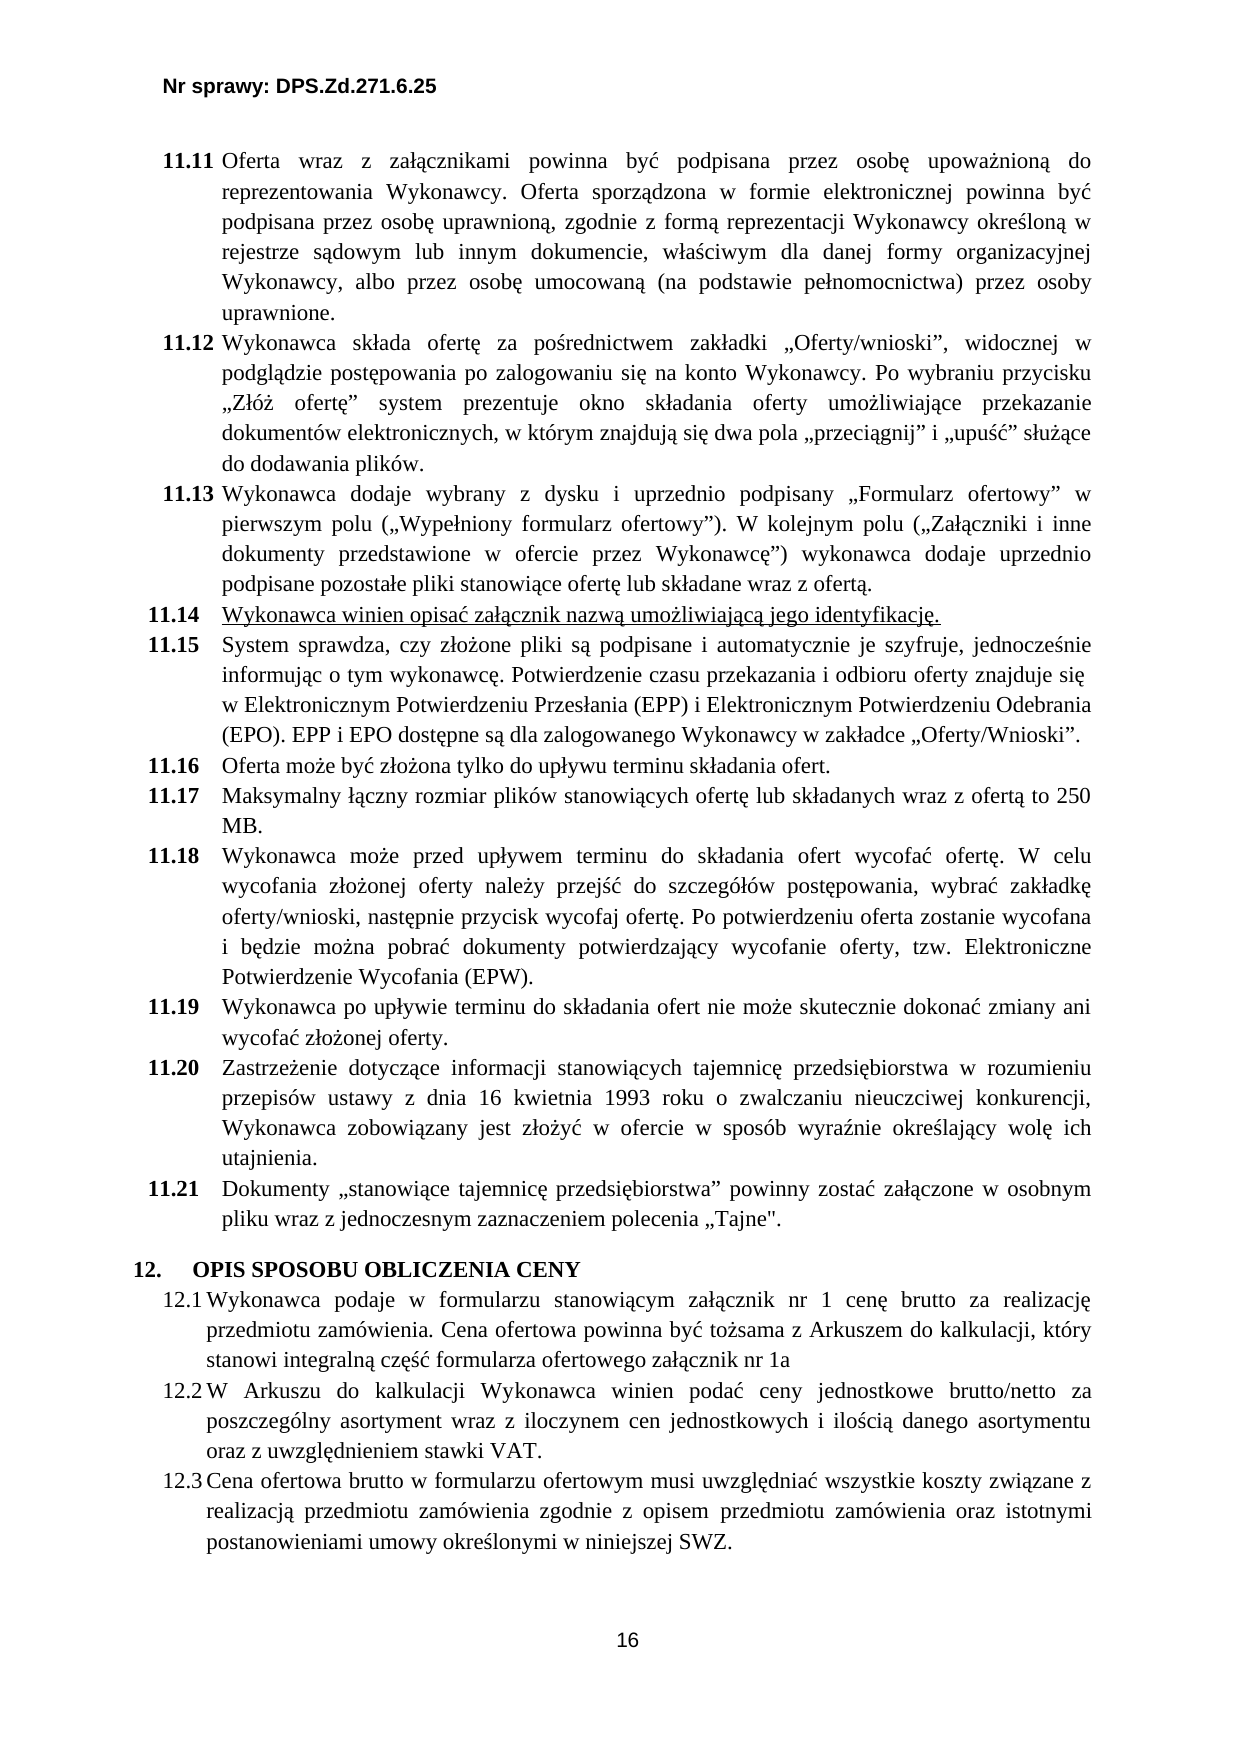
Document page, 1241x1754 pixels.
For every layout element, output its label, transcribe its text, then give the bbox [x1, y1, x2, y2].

list Oferta wraz z załącznikami powinna być podpisana przez osobę upoważnioną do reprezentowania Wykonawcy. Oferta sporządzona w formie elektronicznej powinna być podpisana przez osobę uprawnioną, zgodnie z formą reprezentacji Wykonawcy określoną w rejestrze sądowym lub innym dokumencie, właściwym dla danej formy organizacyjnej Wykonawcy, albo przez osobę umocowaną (na podstawie pełnomocnictwa) przez osoby uprawnione. [162, 148, 1093, 325]
list System sprawdza, czy złożone pliki są podpisane i automatycznie je szyfruje, jednocześnie informując o tym wykonawcę. Potwierdzenie czasu przekazania i odbioru oferty znajduje się w Elektronicznym Potwierdzeniu Przesłania (EPP) i Elektronicznym Potwierdzeniu Odebrania (EPO). EPP i EPO dostępne są dla zalogowanego Wykonawcy w zakładce „Oferty/Wnioski”. [148, 631, 1093, 748]
list Oferta może być złożona tylko do upływu terminu składania ofert. [148, 752, 1093, 778]
list Dokumenty „stanowiące tajemnicę przedsiębiorstwa” powinny zostać załączone w osobnym pliku wraz z jednoczesnym zaznaczeniem polecenia „Tajne". [148, 1175, 1093, 1231]
list Wykonawca może przed upływem terminu do składania ofert wycofać ofertę. W celu wycofania złożonej oferty należy przejść do szczegółów postępowania, wybrać zakładkę oferty/wnioski, następnie przycisk wycofaj ofertę. Po potwierdzeniu oferta zostanie wycofana i będzie można pobrać dokumenty potwierdzający wycofanie oferty, tzw. Elektroniczne Potwierdzenie Wycofania (EPW). [148, 842, 1093, 989]
list Wykonawca winien opisać załącznik nazwą umożliwiającą jego identyfikację. [148, 601, 1093, 627]
list Wykonawca po upływie terminu do składania ofert nie może skutecznie dokonać zmiany ani wycofać złożonej oferty. [148, 993, 1093, 1050]
list Wykonawca podaje w formularzu stanowiącym załącznik nr 1 cenę brutto za realizację przedmiotu zamówienia. Cena ofertowa powinna być tożsama z Arkuszem do kalkulacji, który stanowi integralną część formularza ofertowego załącznik nr 1a [162, 1286, 1093, 1373]
list Zastrzeżenie dotyczące informacji stanowiących tajemnicę przedsiębiorstwa w rozumieniu przepisów ustawy z dnia 16 kwietnia 1993 roku o zwalczaniu nieuczciwej konkurencji, Wykonawca zobowiązany jest złożyć w ofercie w sposób wyraźnie określający wolę ich utajnienia. [148, 1054, 1093, 1171]
list OPIS SPOSOBU OBLICZENIA CENY [133, 1256, 1093, 1282]
list Cena ofertowa brutto w formularzu ofertowym musi uwzględniać wszystkie koszty związane z realizacją przedmiotu zamówienia zgodnie z opisem przedmiotu zamówienia oraz istotnymi postanowieniami umowy określonymi w niniejszej SWZ. [162, 1467, 1093, 1554]
list W Arkuszu do kalkulacji Wykonawca winien podać ceny jednostkowe brutto/netto za poszczególny asortyment wraz z iloczynem cen jednostkowych i ilością danego asortymentu oraz z uwzględnieniem stawki VAT. [162, 1377, 1093, 1463]
list Wykonawca dodaje wybrany z dysku i uprzednio podpisany „Formularz ofertowy” w pierwszym polu („Wypełniony formularz ofertowy”). W kolejnym polu („Załączniki i inne dokumenty przedstawione w ofercie przez Wykonawcę”) wykonawca dodaje uprzednio podpisane pozostałe pliki stanowiące ofertę lub składane wraz z ofertą. [162, 480, 1093, 597]
list Wykonawca składa ofertę za pośrednictwem zakładki „Oferty/wnioski”, widocznej w podglądzie postępowania po zalogowaniu się na konto Wykonawcy. Po wybraniu przycisku „Złóż ofertę” system prezentuje okno składania oferty umożliwiające przekazanie dokumentów elektronicznych, w którym znajdują się dwa pola „przeciągnij” i „upuść” służące do dodawania plików. [162, 329, 1093, 476]
list Maksymalny łączny rozmiar plików stanowiących ofertę lub składanych wraz z ofertą to 250 MB. [148, 782, 1093, 838]
